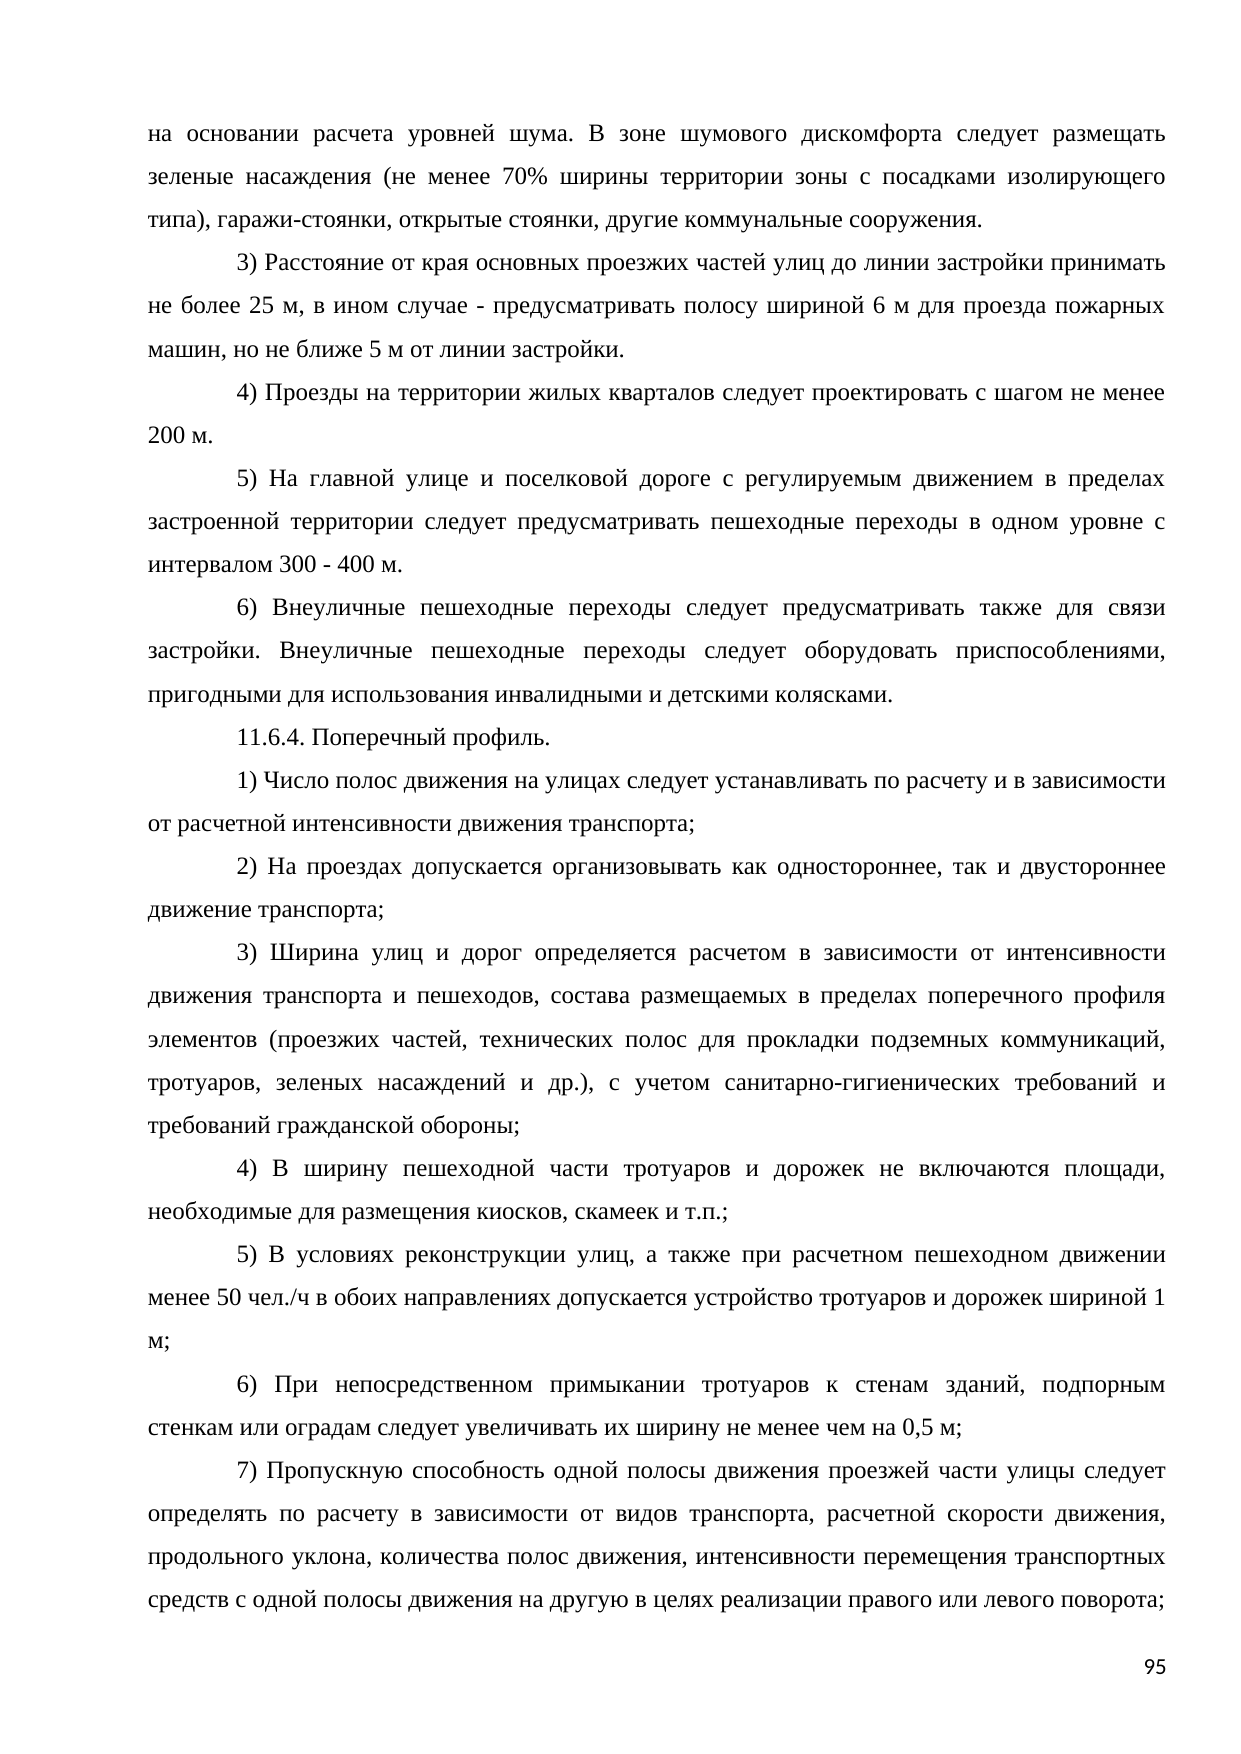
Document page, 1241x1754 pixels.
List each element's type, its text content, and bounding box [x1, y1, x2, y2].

text 3) Ширина улиц и дорог определяется расчетом в зависимости от интенсивности движения транспорта и пешеходов, состава размещаемых в пределах поперечного профиля элементов (проезжих частей, технических полос для прокладки подземных коммуникаций, тротуаров, зеленых насаждений и др.), с учетом санитарно-гигиенических требований и требований гражданской обороны; [148, 937, 1167, 1139]
text 1) Число полос движения на улицах следует устанавливать по расчету и в зависимости от расчетной интенсивности движения транспорта; [148, 765, 1167, 837]
text 6) Внеуличные пешеходные переходы следует предусматривать также для связи застройки. Внеуличные пешеходные переходы следует оборудовать приспособлениями, пригодными для использования инвалидными и детскими колясками. [148, 592, 1167, 707]
text 5) На главной улице и поселковой дороге с регулируемым движением в пределах застроенной территории следует предусматривать пешеходные переходы в одном уровне с интервалом 300 - 400 м. [148, 463, 1167, 578]
text 5) В условиях реконструкции улиц, а также при расчетном пешеходном движении менее 50 чел./ч в обоих направлениях допускается устройство тротуаров и дорожек шириной 1 м; [148, 1239, 1167, 1354]
text 4) Проезды на территории жилых кварталов следует проектировать с шагом не менее 200 м. [148, 377, 1167, 449]
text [148, 118, 1167, 233]
text 2) На проездах допускается организовывать как одностороннее, так и двустороннее движение транспорта; [148, 851, 1167, 923]
text 11.6.4. Поперечный профиль. [148, 722, 1167, 751]
text 4) В ширину пешеходной части тротуаров и дорожек не включаются площади, необходимые для размещения киосков, скамеек и т.п.; [148, 1153, 1167, 1225]
text 6) При непосредственном примыкании тротуаров к стенам зданий, подпорным стенкам или оградам следует увеличивать их ширину не менее чем на 0,5 м; [148, 1369, 1167, 1441]
text 7) Пропускную способность одной полосы движения проезжей части улицы следует определять по расчету в зависимости от видов транспорта, расчетной скорости движения, продольного уклона, количества полос движения, интенсивности перемещения транспортных средств с одной полосы движения на другую в целях реализации правого или левого поворота; [148, 1455, 1167, 1613]
text 3) Расстояние от края основных проезжих частей улиц до линии застройки принимать не более 25 м, в ином случае - предусматривать полосу шириной 6 м для проезда пожарных машин, но не ближе 5 м от линии застройки. [148, 247, 1167, 362]
